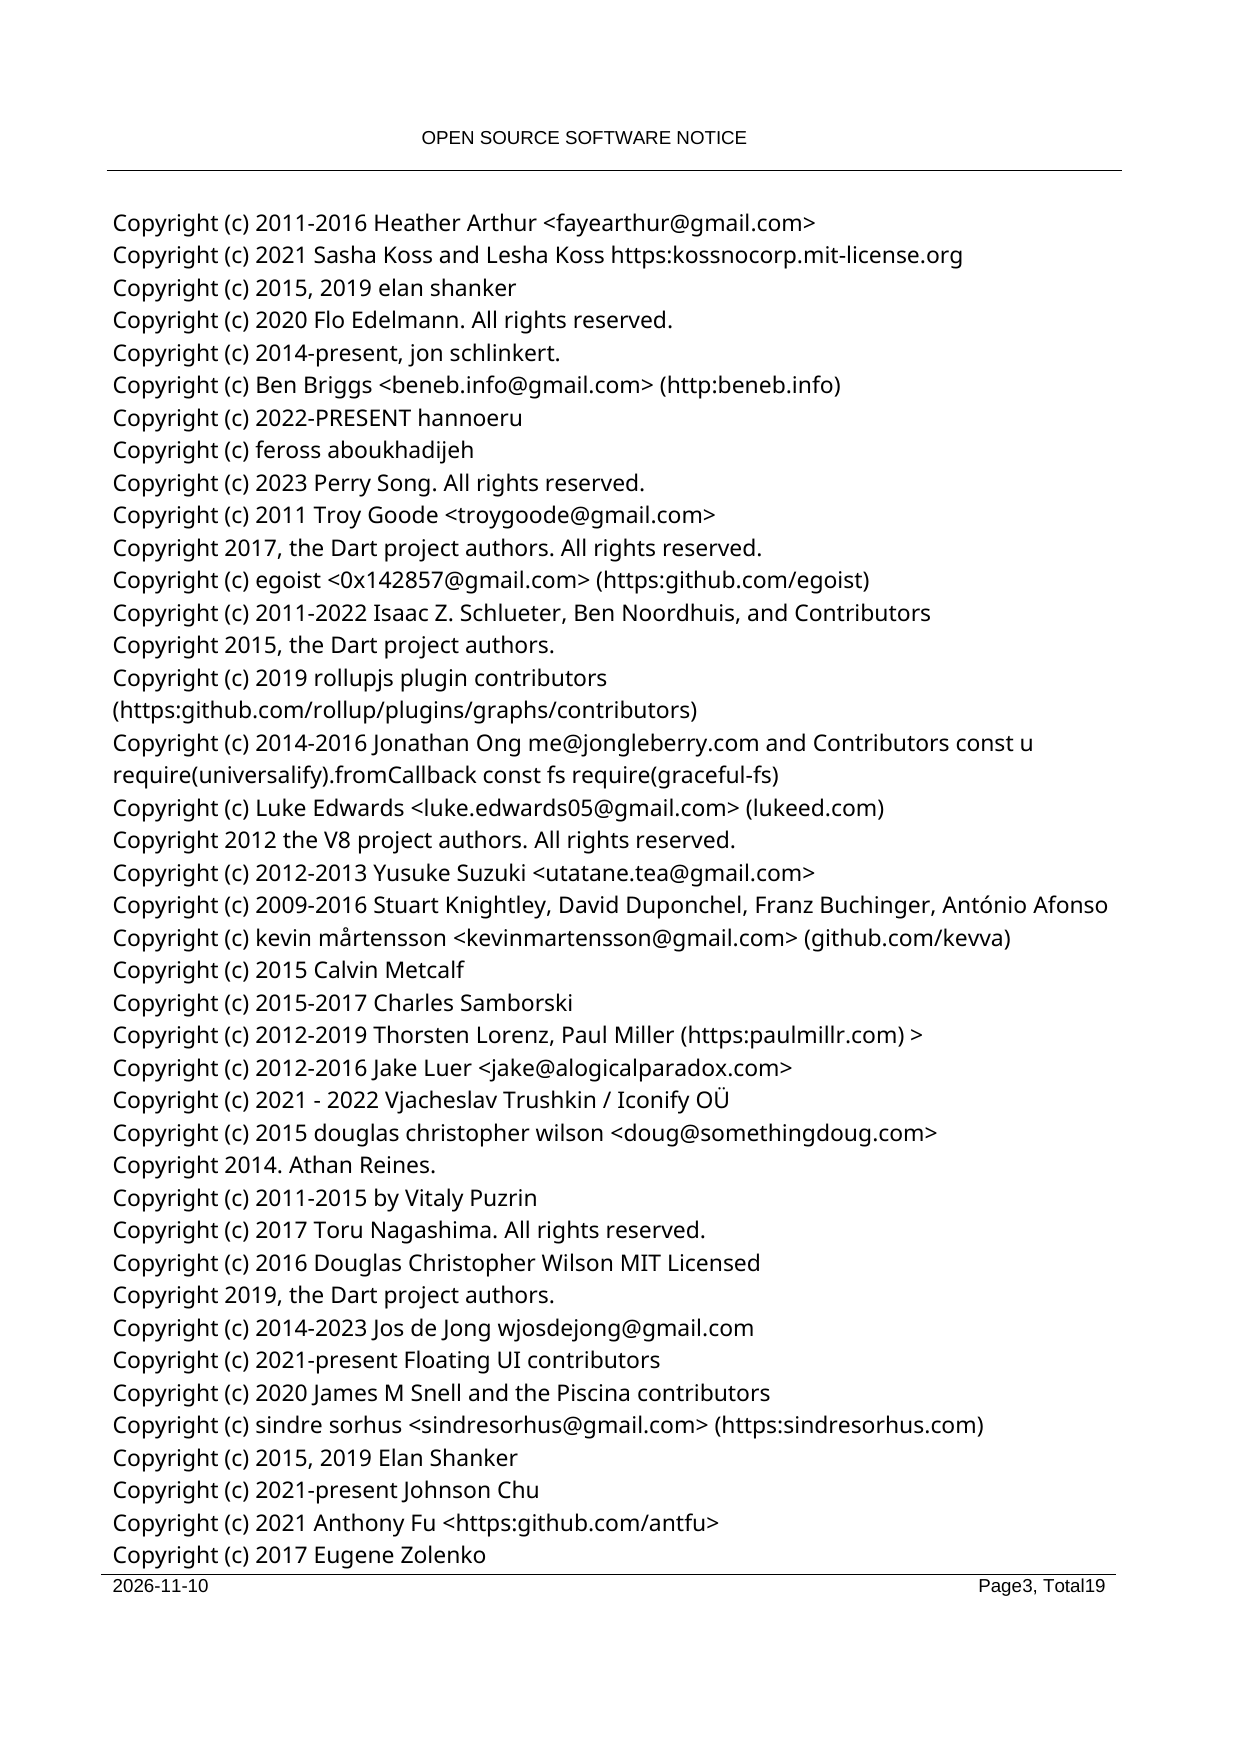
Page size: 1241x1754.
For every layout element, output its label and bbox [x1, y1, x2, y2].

text [112, 206, 1128, 1571]
